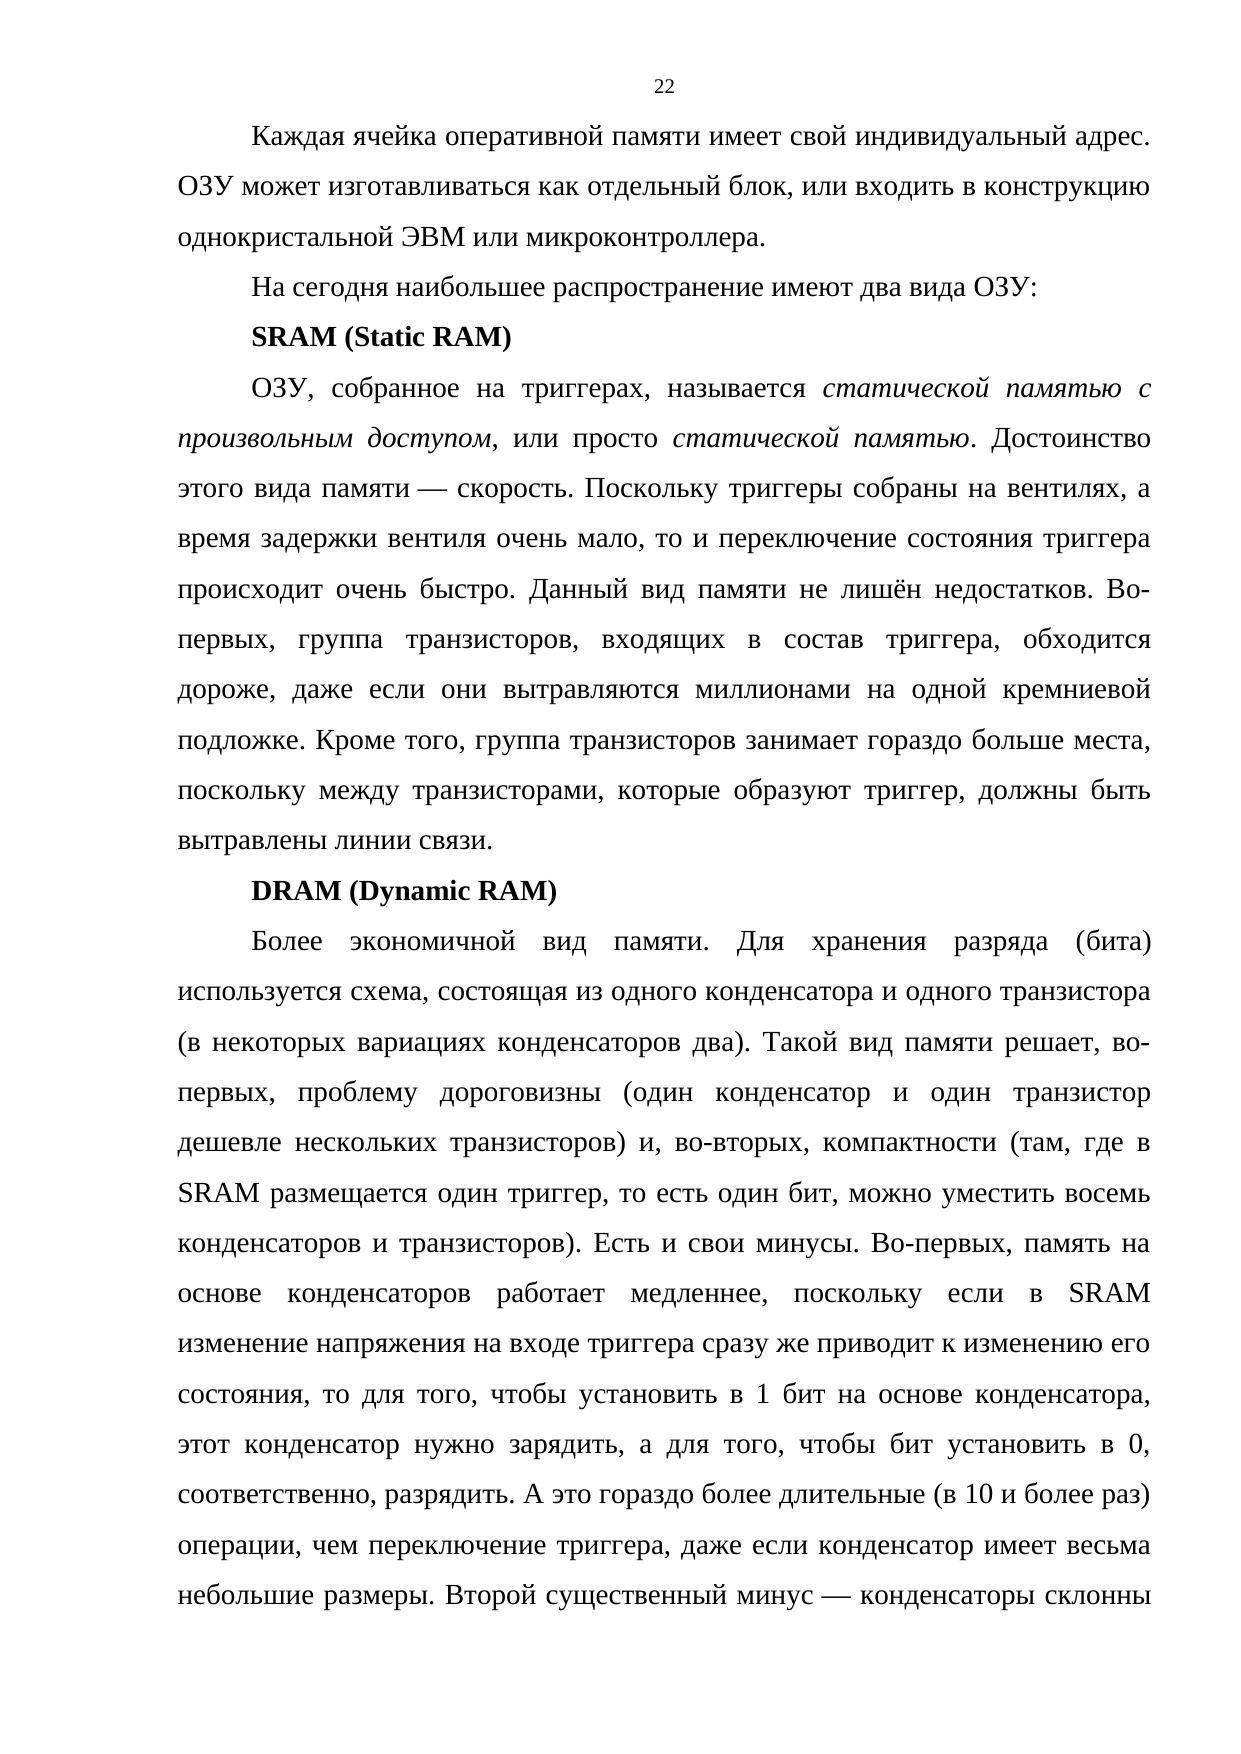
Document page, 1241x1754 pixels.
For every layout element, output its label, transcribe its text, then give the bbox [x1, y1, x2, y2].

text Каждая ячейка оперативной памяти имеет свой индивидуальный адрес. ОЗУ может изготавливаться как отдельный блок, или входить в конструкцию однокристальной ЭВМ или микроконтроллера. [177, 118, 1152, 252]
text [177, 923, 1152, 1611]
text ОЗУ, собранное на триггерах, называется статической памятью с произвольным доступом, или просто статической памятью. Достоинство этого вида памяти — скорость. Поскольку триггеры собраны на вентилях, а время задержки вентиля очень мало, то и переключение состояния триггера происходит очень быстро. Данный вид памяти не лишён недостатков. Во-первых, группа транзисторов, входящих в состав триггера, обходится дороже, даже если они вытравляются миллионами на одной кремниевой подложке. Кроме того, группа транзисторов занимает гораздо больше места, поскольку между транзисторами, которые образуют триггер, должны быть вытравлены линии связи. [177, 370, 1152, 856]
text На сегодня наибольшее распространение имеют два вида ОЗУ: [177, 269, 1152, 303]
subtitle SRAM (Static RAM) [177, 319, 1152, 353]
subtitle DRAM (Dynamic RAM) [177, 873, 1152, 906]
